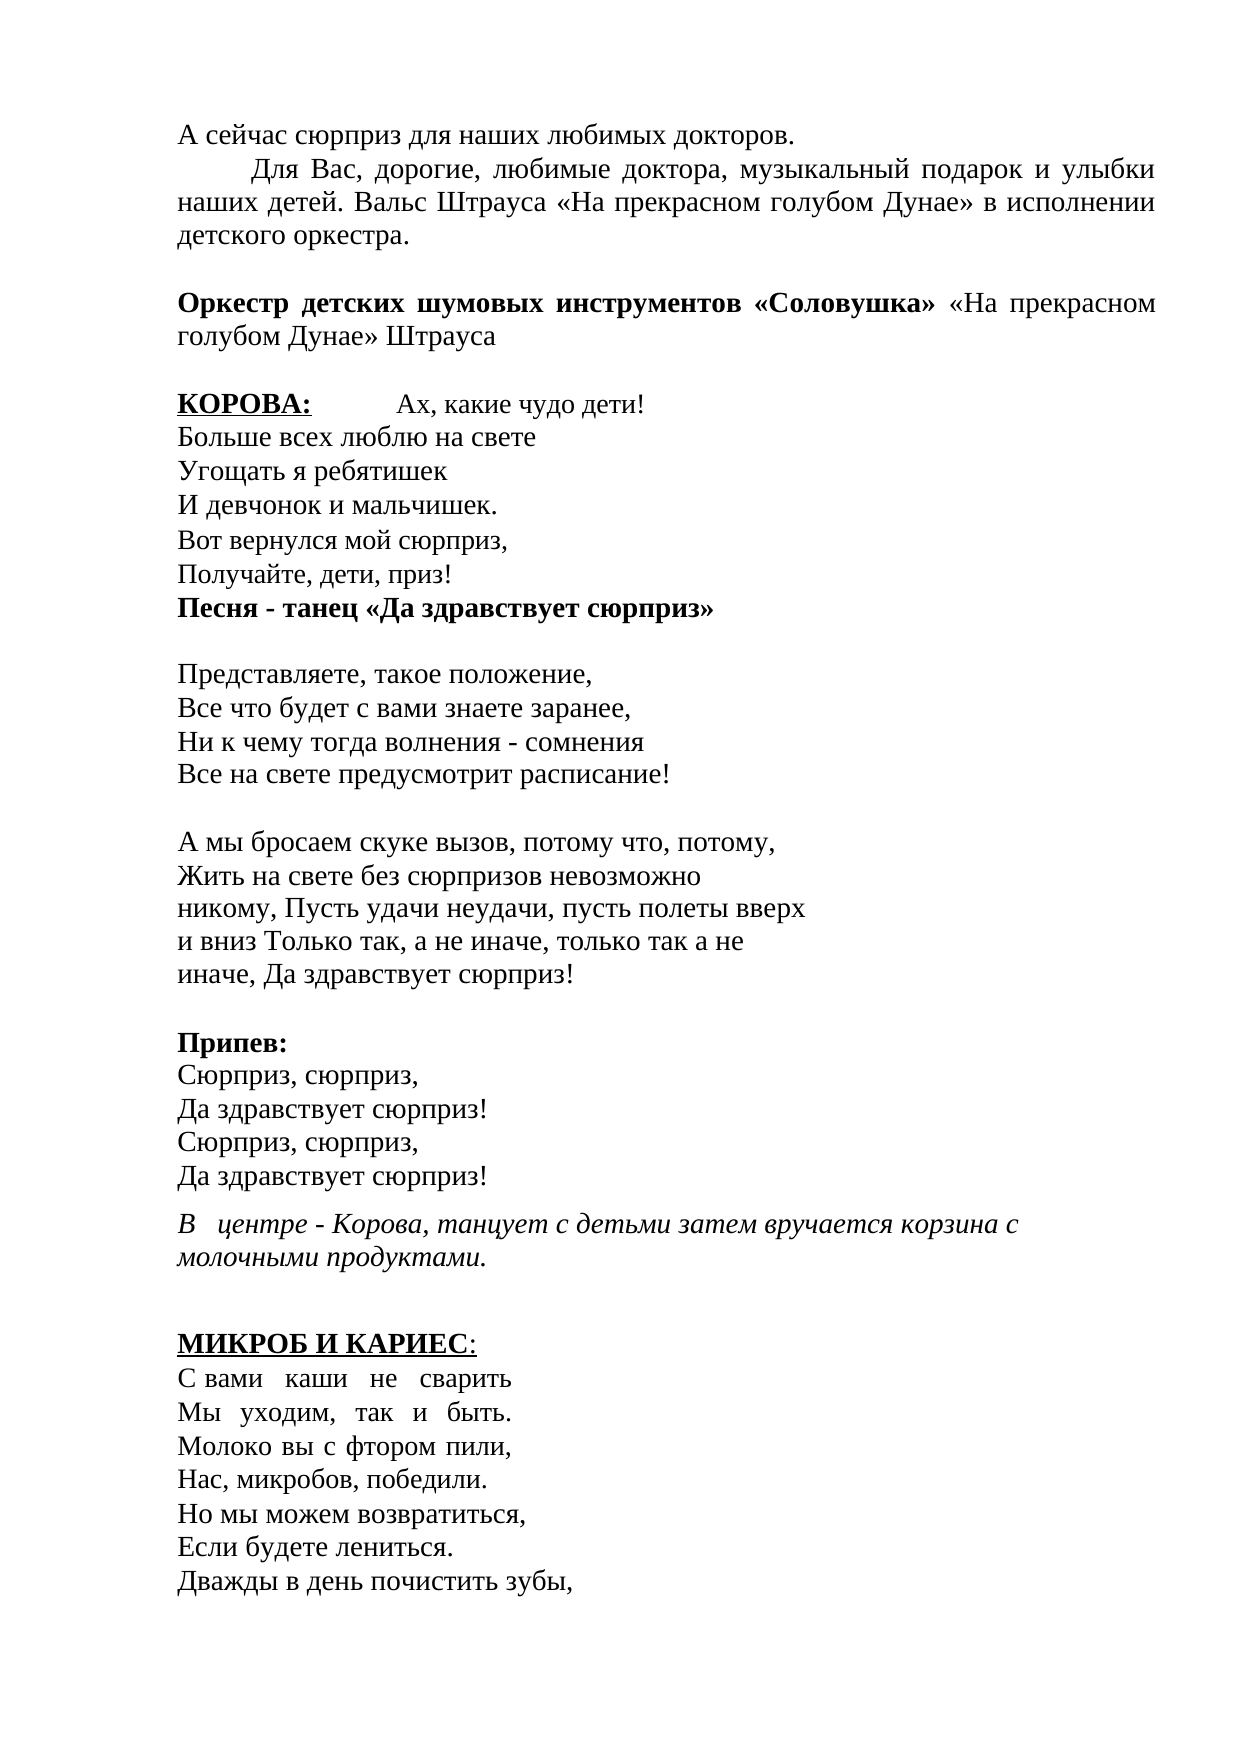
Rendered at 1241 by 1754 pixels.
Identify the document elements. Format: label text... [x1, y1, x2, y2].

text А сейчас сюрприз для наших любимых докторов. [177, 117, 1156, 151]
text Сюрприз, сюрприз, [177, 1058, 1156, 1091]
text Припев: [177, 1025, 1156, 1058]
list вами каши не сварить Мы уходим, так и быть. Молоко вы с фтором пили, Нас, микробов, победили. [177, 1361, 512, 1495]
text Да здравствует сюрприз! [177, 1158, 1156, 1192]
text Все на свете предусмотрит расписание! [177, 757, 1156, 790]
text Представляете, такое положение, [177, 657, 1156, 690]
text Песня - танец «Да здравствует сюрприз» [177, 590, 1156, 624]
text Больше всех люблю на свете [177, 419, 1156, 453]
list центре - Корова, танцует с детьми затем вручается корзина с молочными продуктами. [177, 1207, 1152, 1272]
text Вот вернулся мой сюрприз, Получайте, дети, приз! [177, 523, 516, 589]
text Для Вас, дорогие, любимые доктора, музыкальный подарок и улыбки наших детей. Вальс Штрауса «На прекрасном голубом Дунае» в исполнении детского оркестра. [177, 152, 1156, 251]
list девчонок и мальчишек. [177, 487, 1156, 521]
text Угощать я ребятишек [177, 453, 1156, 487]
text Оркестр детских шумовых инструментов «Соловушка» «На прекрасном голубом Дунае» Штрауса [177, 286, 1156, 352]
text Сюрприз, сюрприз, [177, 1124, 1156, 1158]
text Все что будет с вами знаете заранее, [177, 690, 1156, 724]
text Да здравствует сюрприз! [177, 1091, 1156, 1124]
text Дважды в день почистить зубы, [177, 1563, 1156, 1596]
text КОРОВА: Ах, какие чудо дети! [177, 386, 1156, 419]
text Но мы можем возвратиться, Если будете лениться. [177, 1497, 527, 1562]
list мы бросаем скуке вызов, потому что, потому, Жить на свете без сюрпризов невозможно никому, Пусть удачи неудачи, пусть полеты вверх и вниз Только так, а не иначе, только так а не иначе, Да здравствует сюрприз! [177, 826, 808, 990]
text Ни к чему тогда волнения - сомнения [177, 724, 1156, 757]
text МИКРОБ И КАРИЕС: [177, 1326, 1156, 1360]
